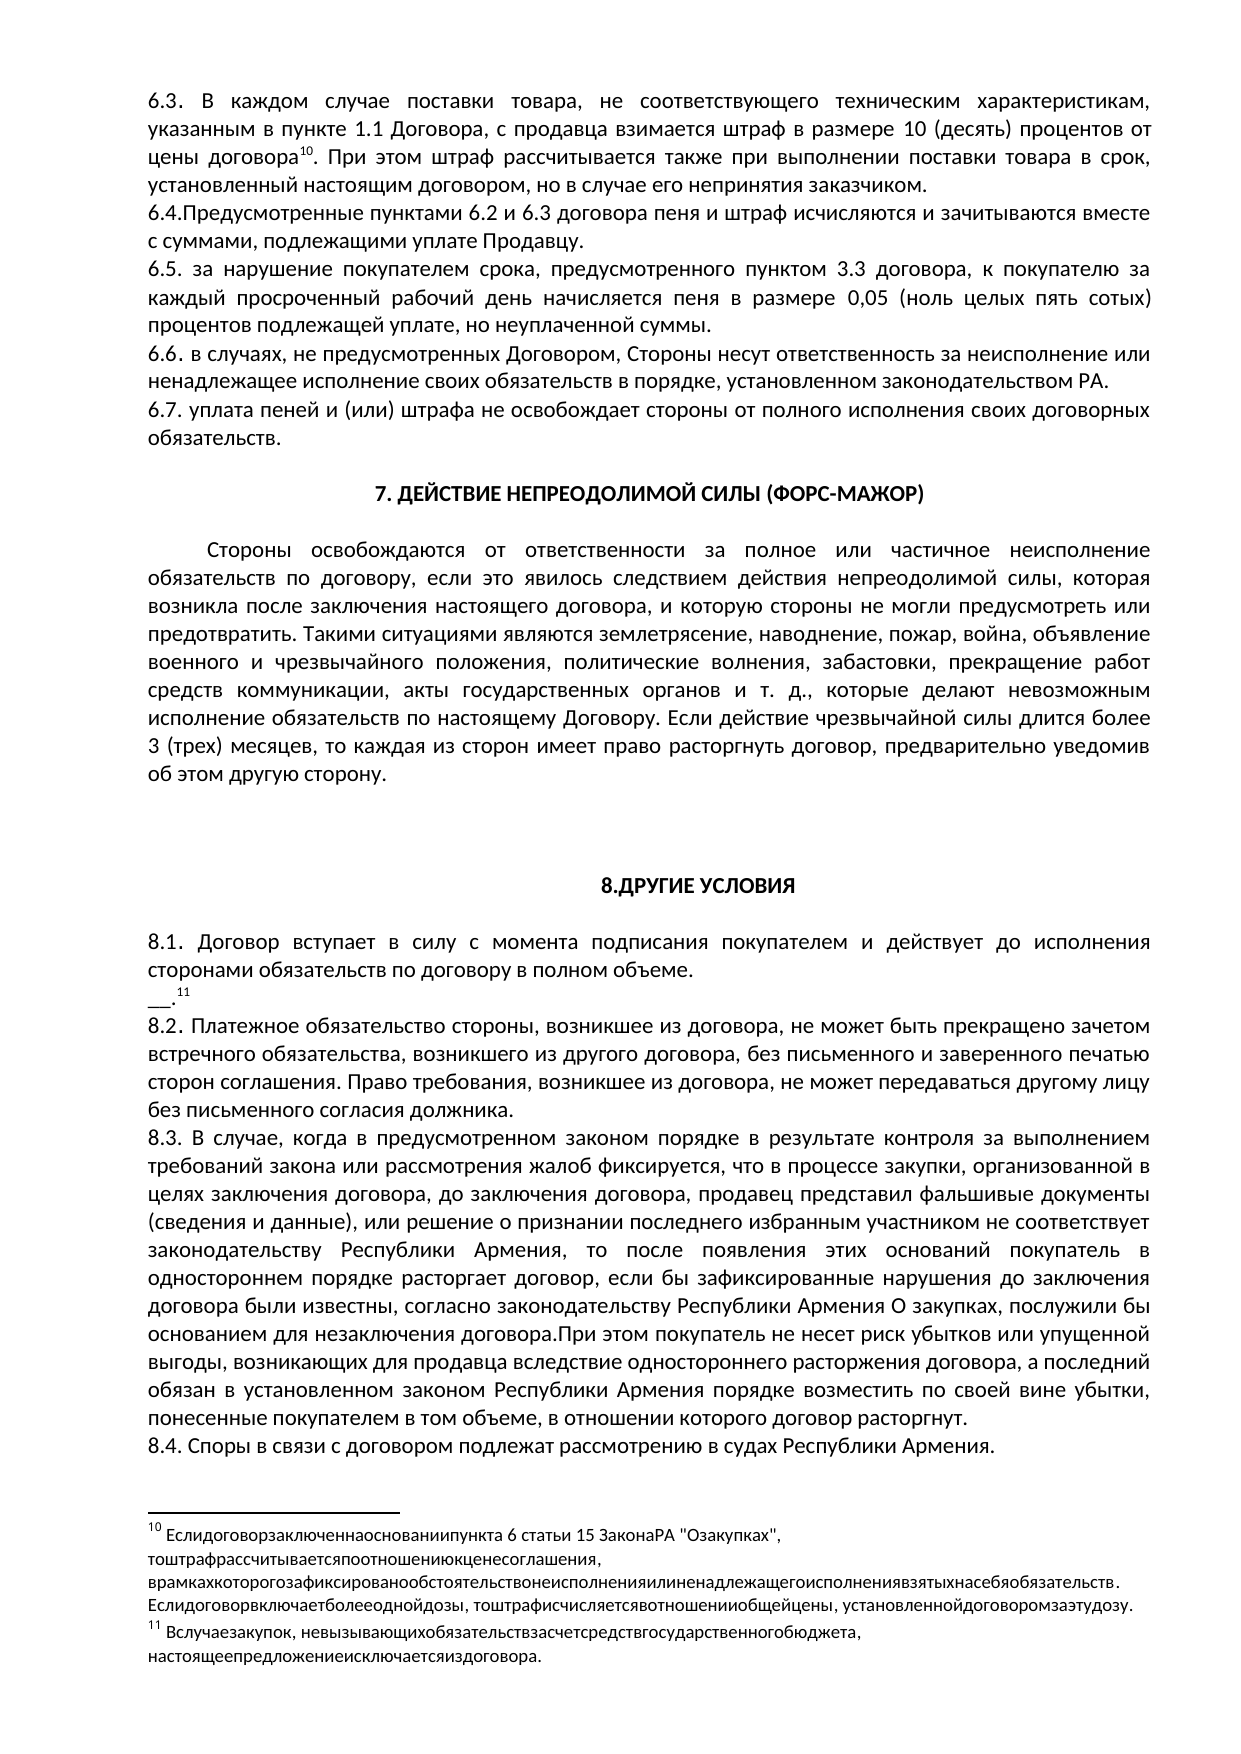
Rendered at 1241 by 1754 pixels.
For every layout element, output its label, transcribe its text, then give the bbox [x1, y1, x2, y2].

text 8.1․ Договор вступает в силу с момента подписания покупателем и действует до исполнения сторонами обязательств по договору в полном объеме. [148, 927, 1152, 983]
text 6.7. уплата пеней и (или) штрафа не освобождает стороны от полного исполнения своих договорных обязательств. [148, 395, 1152, 451]
text 6.4.Предусмотренные пунктами 6.2 и 6.3 договора пеня и штраф исчисляются и зачитываются вместе с суммами, подлежащими уплате Продавцу. [148, 198, 1152, 254]
text Стороны освобождаются от ответственности за полное или частичное неисполнение обязательств по договору, если это явилось следствием действия непреодолимой силы, которая возникла после заключения настоящего договора, и которую стороны не могли предусмотреть или предотвратить. Такими ситуациями являются землетрясение, наводнение, пожар, война, объявление военного и чрезвычайного положения, политические волнения, забастовки, прекращение работ средств коммуникации, акты государственных органов и т. д., которые делают невозможным исполнение обязательств по настоящему Договору. Если действие чрезвычайной силы длится более 3 (трех) месяцев, то каждая из сторон имеет право расторгнуть договор, предварительно уведомив об этом другую сторону. [148, 535, 1152, 787]
text 7. ДЕЙСТВИЕ НЕПРЕОДОЛИМОЙ СИЛЫ (ФОРС-МАЖОР) [148, 479, 1152, 507]
list 6.5. за нарушение покупателем срока, предусмотренного пунктом 3.3 договора, к покупателю за каждый просроченный рабочий день начисляется пеня в размере 0,05 (ноль целых пять сотых) процентов подлежащей уплате, но неуплаченной суммы. [148, 254, 1152, 339]
text 8.2․ Платежное обязательство стороны, возникшее из договора, не может быть прекращено зачетом встречного обязательства, возникшего из другого договора, без письменного и заверенного печатью сторон соглашения. Право требования, возникшее из договора, не может передаваться другому лицу без письменного согласия должника. [148, 1011, 1152, 1123]
list 6.3․ В каждом случае поставки товара, не соответствующего техническим характеристикам, указанным в пункте 1.1 Договора, с продавца взимается штраф в размере 10 (десять) процентов от цены договора. При этом штраф рассчитывается также при выполнении поставки товара в срок, установленный настоящим договором, но в случае его непринятия заказчиком. [148, 86, 1152, 198]
list 6.6․ в случаях, не предусмотренных Договором, Стороны несут ответственность за неисполнение или ненадлежащее исполнение своих обязательств в порядке, установленном законодательством РА. [148, 339, 1152, 395]
text 8.4. Споры в связи с договором подлежат рассмотрению в судах Республики Армения. [148, 1431, 1152, 1459]
text 8.3. В случае, когда в предусмотренном законом порядке в результате контроля за выполнением требований закона или рассмотрения жалоб фиксируется, что в процессе закупки, организованной в целях заключения договора, до заключения договора, продавец представил фальшивые документы (сведения и данные), или решение о признании последнего избранным участником не соответствует законодательству Республики Армения, то после появления этих оснований покупатель в одностороннем порядке расторгает договор, если бы зафиксированные нарушения до заключения договора были известны, согласно законодательству Республики Армения О закупках, послужили бы основанием для незаключения договора.При этом покупатель не несет риск убытков или упущенной выгоды, возникающих для продавца вследствие одностороннего расторжения договора, а последний обязан в установленном законом Республики Армения порядке возместить по своей вине убытки, понесенные покупателем в том объеме, в отношении которого договор расторгнут. [148, 1123, 1152, 1431]
text __. [148, 983, 1152, 1011]
text 8.ДРУГИЕ УСЛОВИЯ [244, 871, 1152, 899]
